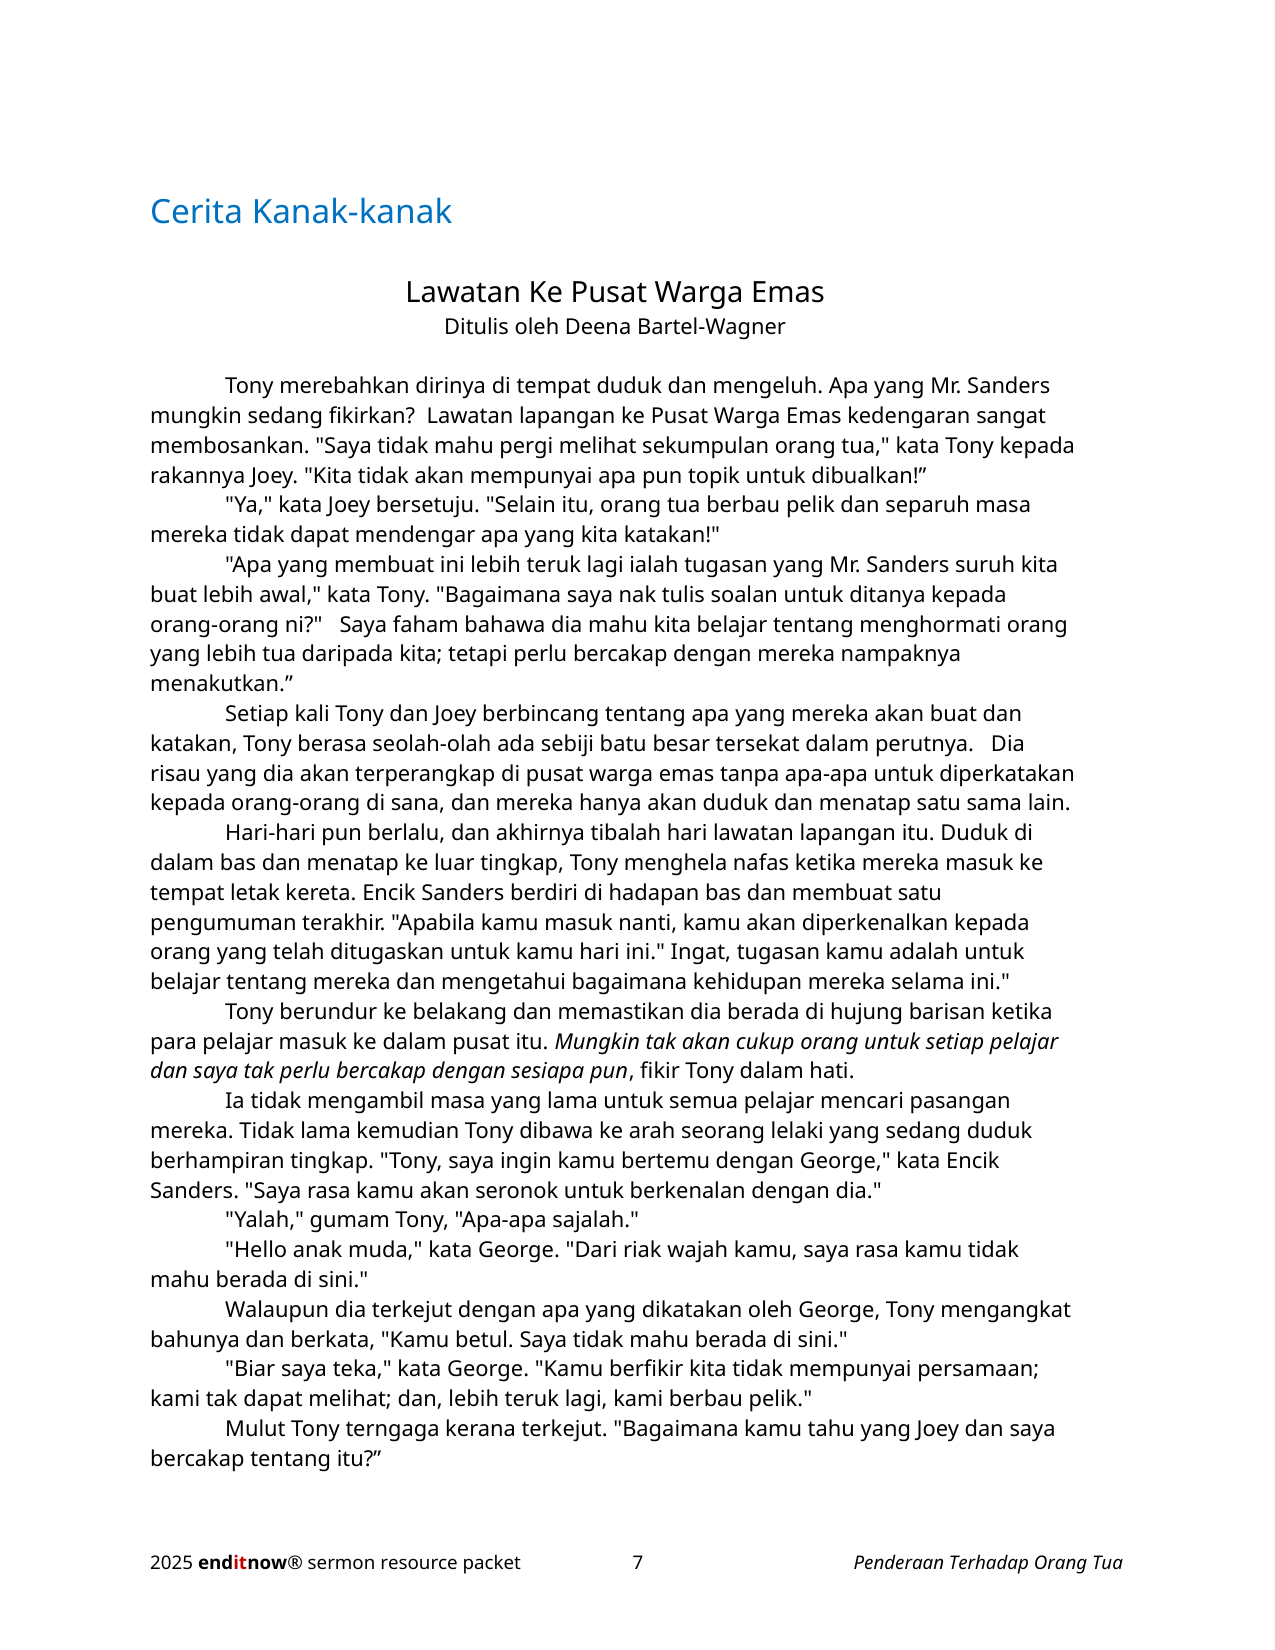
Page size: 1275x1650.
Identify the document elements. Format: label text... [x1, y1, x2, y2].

text Lawatan Ke Pusat Warga Emas [150, 271, 1080, 311]
text Walaupun dia terkejut dengan apa yang dikatakan oleh George, Tony mengangkat bahunya dan berkata, "Kamu betul. Saya tidak mahu berada di sini." [150, 1294, 1080, 1353]
text Setiap kali Tony dan Joey berbincang tentang apa yang mereka akan buat dan katakan, Tony berasa seolah-olah ada sebiji batu besar tersekat dalam perutnya. Dia risau yang dia akan terperangkap di pusat warga emas tanpa apa-apa untuk diperkatakan kepada orang-orang di sana, dan mereka hanya akan duduk dan menatap satu sama lain. [150, 698, 1080, 817]
text Hari-hari pun berlalu, dan akhirnya tibalah hari lawatan lapangan itu. Duduk di dalam bas dan menatap ke luar tingkap, Tony menghela nafas ketika mereka masuk ke tempat letak kereta. Encik Sanders berdiri di hadapan bas dan membuat satu pengumuman terakhir. "Apabila kamu masuk nanti, kamu akan diperkenalkan kepada orang yang telah ditugaskan untuk kamu hari ini." Ingat, tugasan kamu adalah untuk belajar tentang mereka dan mengetahui bagaimana kehidupan mereka selama ini." [150, 817, 1080, 996]
text Ia tidak mengambil masa yang lama untuk semua pelajar mencari pasangan mereka. Tidak lama kemudian Tony dibawa ke arah seorang lelaki yang sedang duduk berhampiran tingkap. "Tony, saya ingin kamu bertemu dengan George," kata Encik Sanders. "Saya rasa kamu akan seronok untuk berkenalan dengan dia." [150, 1085, 1080, 1204]
text "Ya," kata Joey bersetuju. "Selain itu, orang tua berbau pelik dan separuh masa mereka tidak dapat mendengar apa yang kita katakan!" [150, 489, 1080, 549]
text Mulut Tony terngaga kerana terkejut. "Bagaimana kamu tahu yang Joey dan saya bercakap tentang itu?” [150, 1413, 1080, 1473]
text "Hello anak muda," kata George. "Dari riak wajah kamu, saya rasa kamu tidak mahu berada di sini." [150, 1234, 1080, 1294]
subtitle Cerita Kanak-kanak [150, 187, 1080, 233]
text "Apa yang membuat ini lebih teruk lagi ialah tugasan yang Mr. Sanders suruh kita buat lebih awal," kata Tony. "Bagaimana saya nak tulis soalan untuk ditanya kepada orang-orang ni?" Saya faham bahawa dia mahu kita belajar tentang menghormati orang yang lebih tua daripada kita; tetapi perlu bercakap dengan mereka nampaknya menakutkan.” [150, 549, 1080, 698]
text Ditulis oleh Deena Bartel-Wagner [150, 311, 1080, 341]
text "Yalah," gumam Tony, "Apa-apa sajalah." [150, 1204, 1080, 1234]
text "Biar saya teka," kata George. "Kamu berfikir kita tidak mempunyai persamaan; kami tak dapat melihat; dan, lebih teruk lagi, kami berbau pelik." [150, 1353, 1080, 1413]
text Tony merebahkan dirinya di tempat duduk dan mengeluh. Apa yang Mr. Sanders mungkin sedang fikirkan? Lawatan lapangan ke Pusat Warga Emas kedengaran sangat membosankan. "Saya tidak mahu pergi melihat sekumpulan orang tua," kata Tony kepada rakannya Joey. "Kita tidak akan mempunyai apa pun topik untuk dibualkan!” [150, 370, 1080, 489]
text Tony berundur ke belakang dan memastikan dia berada di hujung barisan ketika para pelajar masuk ke dalam pusat itu. Mungkin tak akan cukup orang untuk setiap pelajar dan saya tak perlu bercakap dengan sesiapa pun, fikir Tony dalam hati. [150, 996, 1080, 1085]
